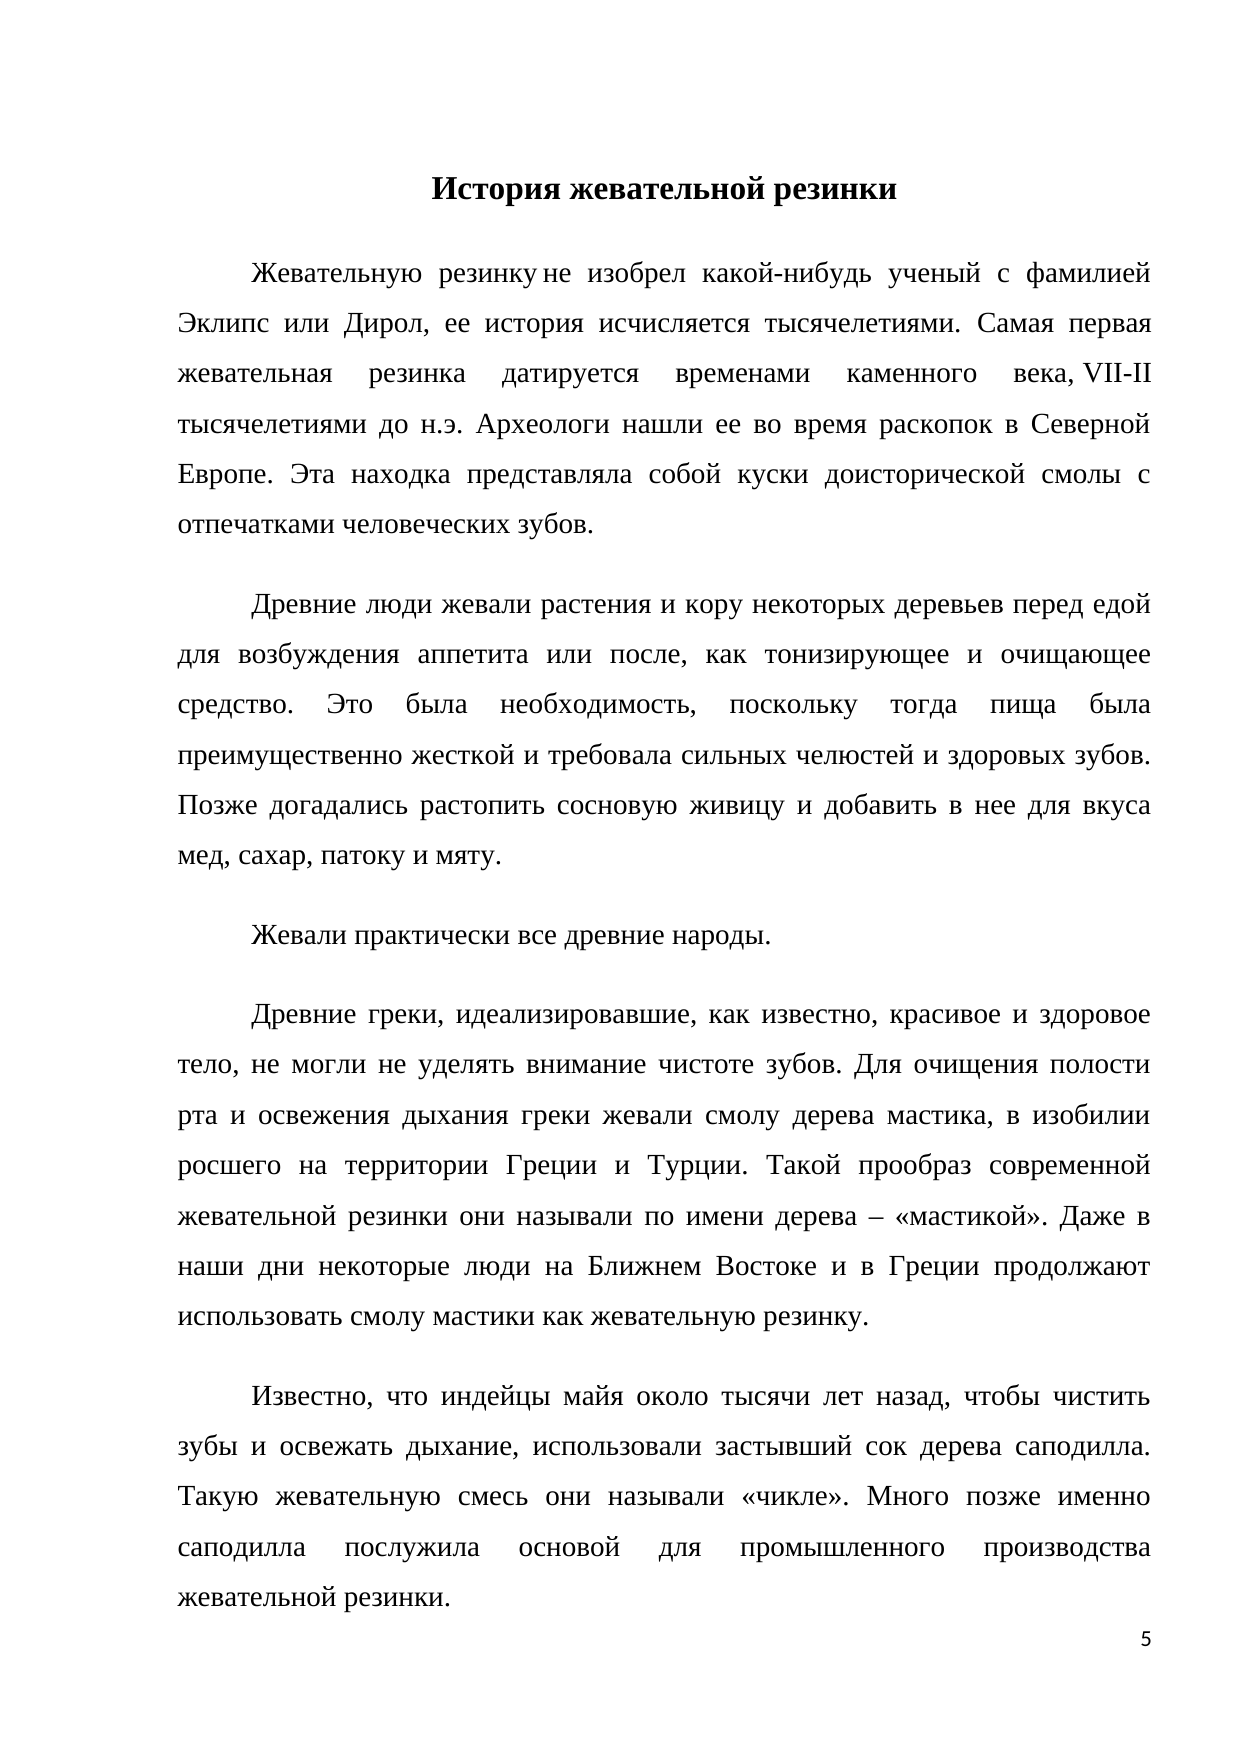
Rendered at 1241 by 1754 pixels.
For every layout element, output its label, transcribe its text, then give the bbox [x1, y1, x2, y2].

text Жевали практически все древние народы. [177, 917, 1152, 950]
text Жевательную резинку не изобрел какой-нибудь ученый с фамилией Эклипс или Дирол, ее история исчисляется тысячелетиями. Самая первая жевательная резинка датируется временами каменного века, VII-II тысячелетиями до н.э. Археологи нашли ее во время раскопок в Северной Европе. Эта находка представляла собой куски доисторической смолы с отпечатками человеческих зубов. [177, 255, 1152, 540]
subtitle История жевательной резинки [177, 168, 1152, 206]
text Древние люди жевали растения и кору некоторых деревьев перед едой для возбуждения аппетита или после, как тонизирующее и очищающее средство. Это была необходимость, поскольку тогда пища была преимущественно жесткой и требовала сильных челюстей и здоровых зубов. Позже догадались растопить сосновую живицу и добавить в нее для вкуса мед, сахар, патоку и мяту. [177, 586, 1152, 871]
text Древние греки, идеализировавшие, как известно, красивое и здоровое тело, не могли не уделять внимание чистоте зубов. Для очищения полости рта и освежения дыхания греки жевали смолу дерева мастика, в изобилии росшего на территории Греции и Турции. Такой прообраз современной жевательной резинки они называли по имени дерева – «мастикой». Даже в наши дни некоторые люди на Ближнем Востоке и в Греции продолжают использовать смолу мастики как жевательную резинку. [177, 996, 1152, 1332]
text Известно, что индейцы майя около тысячи лет назад, чтобы чистить зубы и освежать дыхание, использовали застывший сок дерева саподилла. Такую жевательную смесь они называли «чикле». Много позже именно саподилла послужила основой для промышленного производства жевательной резинки. [177, 1378, 1152, 1612]
